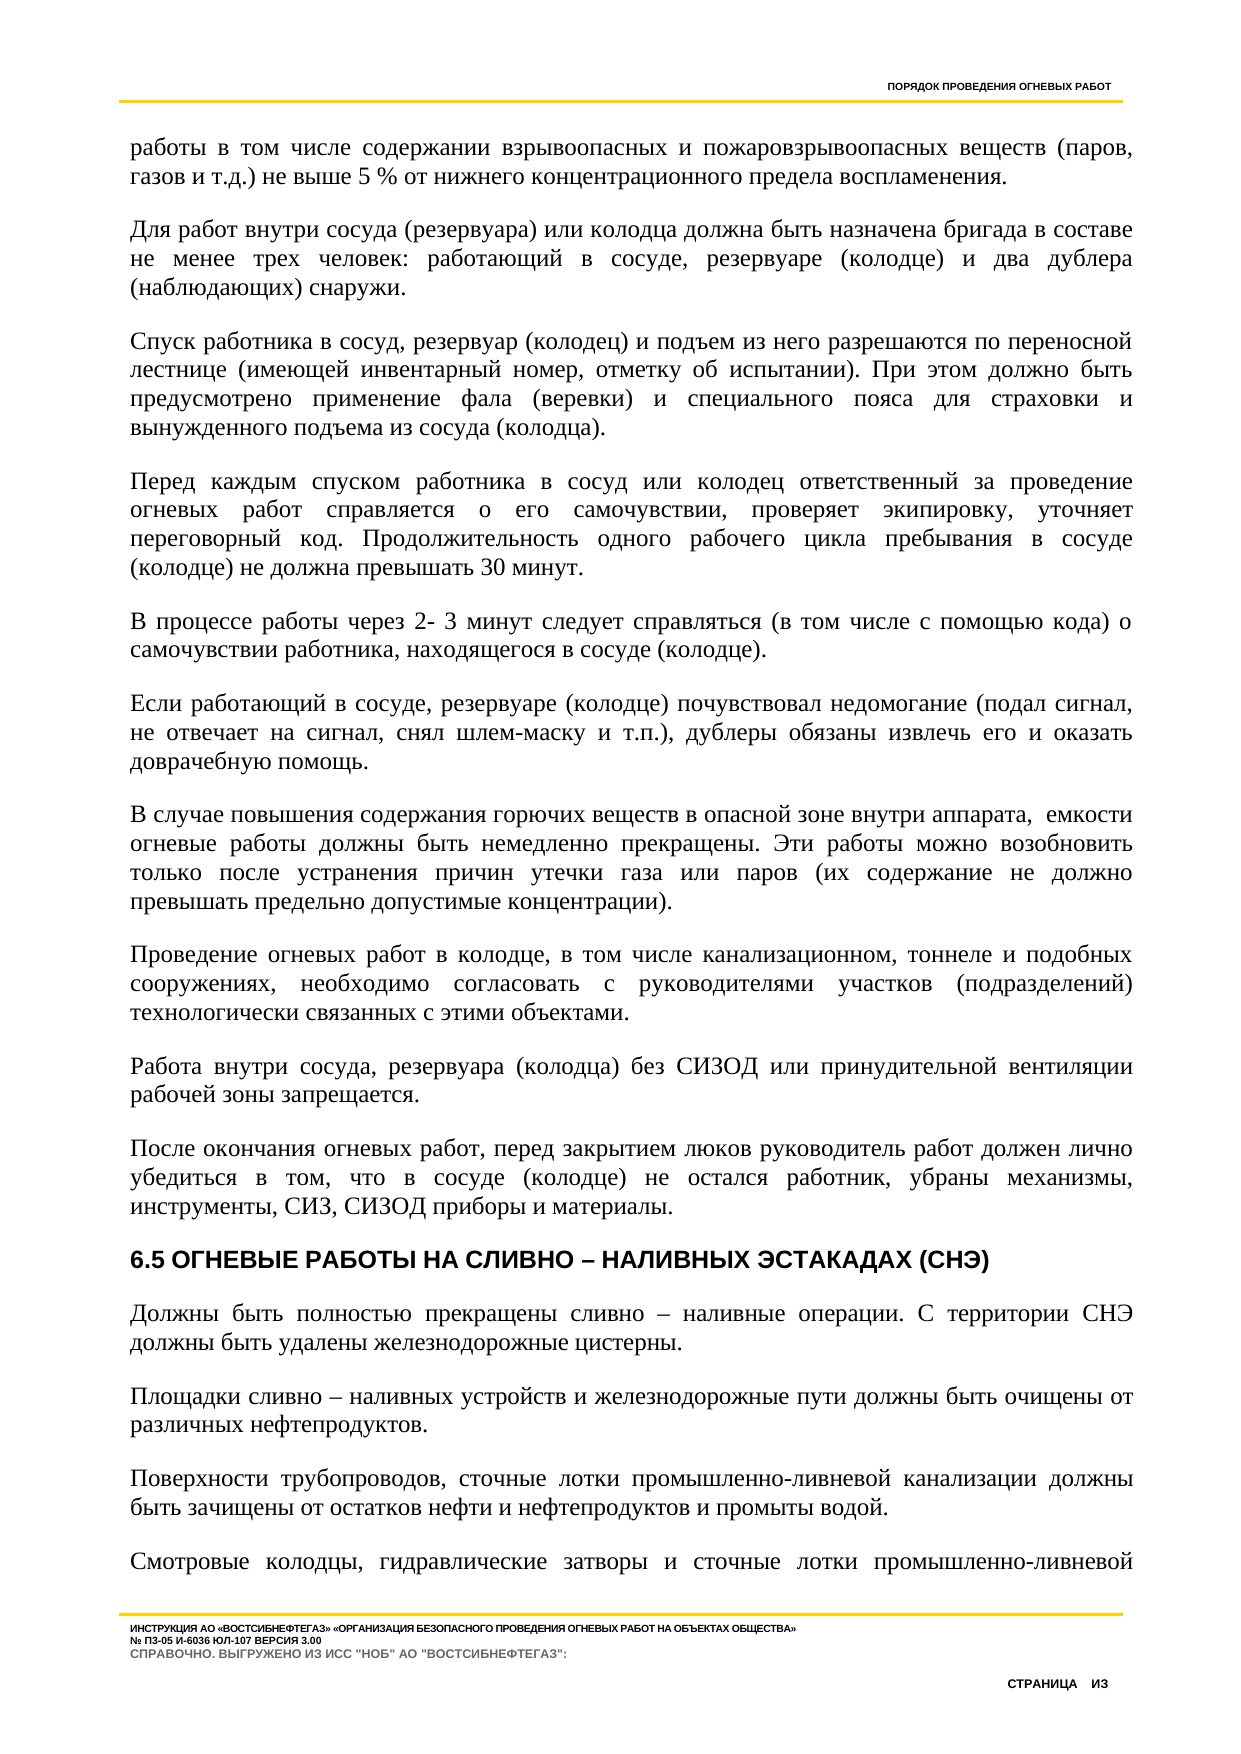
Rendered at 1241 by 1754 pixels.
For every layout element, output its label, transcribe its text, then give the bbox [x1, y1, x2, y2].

text Должны быть полностью прекращены сливно – наливные операции. С территории СНЭ должны быть удалены железнодорожные цистерны. [130, 1298, 1134, 1356]
text Спуск работника в сосуд, резервуар (колодец) и подъем из него разрешаются по переносной лестнице (имеющей инвентарный номер, отметку об испытании). При этом должно быть предусмотрено применение фала (веревки) и специального пояса для страховки и вынужденного подъема из сосуда (колодца). [130, 326, 1134, 441]
text Если работающий в сосуде, резервуаре (колодце) почувствовал недомогание (подал сигнал, не отвечает на сигнал, снял шлем-маску и т.п.), дублеры обязаны извлечь его и оказать доврачебную помощь. [130, 688, 1134, 774]
text Поверхности трубопроводов, сточные лотки промышленно-ливневой канализации должны быть зачищены от остатков нефти и нефтепродуктов и промыты водой. [130, 1463, 1134, 1521]
text Работа внутри сосуда, резервуара (колодца) без СИЗОД или принудительной вентиляции рабочей зоны запрещается. [130, 1051, 1134, 1108]
text Перед каждым спуском работника в сосуд или колодец ответственный за проведение огневых работ справляется о его самочувствии, проверяет экипировку, уточняет переговорный код. Продолжительность одного рабочего цикла пребывания в сосуде (колодце) не должна превышать 30 минут. [130, 466, 1134, 581]
list 6.5 ОГНЕВЫе РАБОТы НА СЛИВнО – НАЛИВНЫХ ЭСТАКАДАХ (СНЭ) [130, 1244, 1134, 1273]
text Площадки сливно – наливных устройств и железнодорожные пути должны быть очищены от различных нефтепродуктов. [130, 1381, 1134, 1438]
text В процессе работы через 2- 3 минут следует справляться (в том числе с помощью кода) о самочувствии работника, находящегося в сосуде (колодце). [130, 606, 1134, 663]
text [130, 132, 1134, 189]
text Проведение огневых работ в колодце, в том числе канализационном, тоннеле и подобных сооружениях, необходимо согласовать с руководителями участков (подразделений) технологически связанных с этими объектами. [130, 939, 1134, 1026]
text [130, 1546, 1134, 1574]
text Для работ внутри сосуда (резервуара) или колодца должна быть назначена бригада в составе не менее трех человек: работающий в сосуде, резервуаре (колодце) и два дублера (наблюдающих) снаружи. [130, 214, 1134, 301]
text После окончания огневых работ, перед закрытием люков руководитель работ должен лично убедиться в том, что в сосуде (колодце) не остался работник, убраны механизмы, инструменты, СИЗ, СИЗОД приборы и материалы. [130, 1133, 1134, 1219]
text В случае повышения содержания горючих веществ в опасной зоне внутри аппарата, емкости огневые работы должны быть немедленно прекращены. Эти работы можно возобновить только после устранения причин утечки газа или паров (их содержание не должно превышать предельно допустимые концентрации). [130, 799, 1134, 914]
